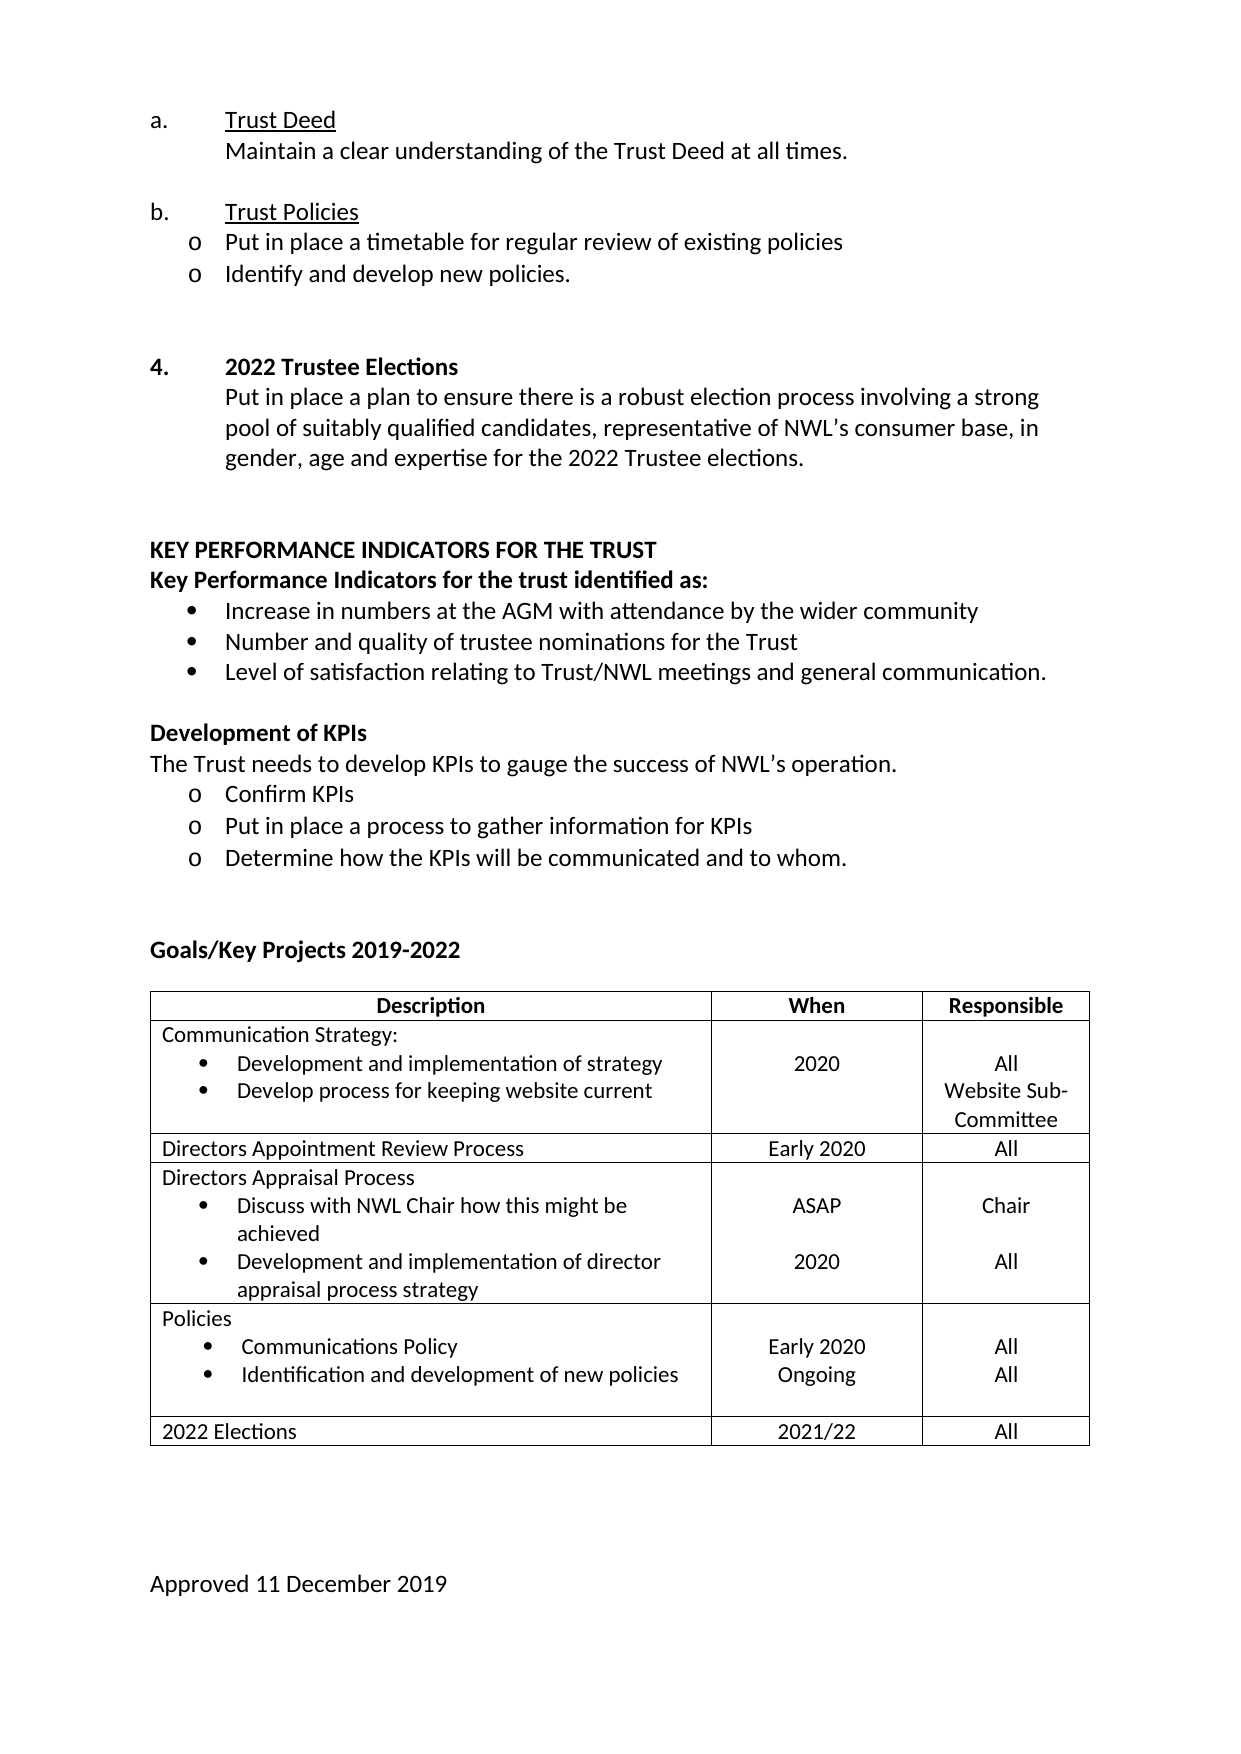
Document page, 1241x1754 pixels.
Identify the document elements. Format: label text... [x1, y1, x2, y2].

table_header Responsible [923, 992, 1089, 1019]
table_cell Policies Communications Policy Identification and development of new policies [151, 1304, 711, 1416]
table_cell Directors Appointment Review Process [151, 1134, 711, 1162]
text KEY PERFORMANCE INDICATORS FOR THE TRUST [150, 534, 1090, 565]
text b. Trust Policies [150, 196, 1090, 226]
table_header When [712, 992, 922, 1019]
table_cell Chair All [923, 1163, 1089, 1303]
list Put in place a process to gather information for KPIs [187, 810, 1090, 842]
text Put in place a plan to ensure there is a robust election process involving a strong pool of suitably qualified candidates, representative of NWL’s consumer base, in gender, age and expertise for the 2022 Trustee elections. [225, 382, 1090, 473]
list Confirm KPIs [187, 778, 1090, 810]
table_cell All All [923, 1304, 1089, 1416]
list Identify and develop new policies. [187, 258, 1090, 290]
table_header Description [151, 992, 711, 1019]
table_cell All [923, 1417, 1089, 1445]
table_cell 2022 Elections [151, 1417, 711, 1445]
table_cell Directors Appraisal Process Discuss with NWL Chair how this might be achieved Development and implementation of director appraisal process strategy [151, 1163, 711, 1303]
table_cell ASAP 2020 [712, 1163, 922, 1303]
text Approved 11 December 2019 [150, 1568, 1090, 1599]
text Goals/Key Projects 2019-2022 [150, 935, 1090, 965]
table_cell Communication Strategy: Development and implementation of strategy Develop process for keeping website current [151, 1021, 711, 1133]
table_cell All [923, 1134, 1089, 1162]
text Development of KPIs [150, 717, 1090, 748]
text Key Performance Indicators for the trust identified as: [150, 565, 1090, 595]
list Put in place a timetable for regular review of existing policies [187, 226, 1090, 258]
text Maintain a clear understanding of the Trust Deed at all times. [150, 135, 1090, 165]
list Level of satisfaction relating to Trust/NWL meetings and general communication. [187, 656, 1090, 687]
table_cell 2021/22 [712, 1417, 922, 1445]
table_cell Early 2020 [712, 1134, 922, 1162]
table_cell All Website Sub-Committee [923, 1021, 1089, 1133]
table_cell 2020 [712, 1021, 922, 1133]
text a. Trust Deed [150, 104, 1090, 135]
text 4. 2022 Trustee Elections [150, 351, 1090, 382]
table_cell Early 2020 Ongoing [712, 1304, 922, 1416]
text The Trust needs to develop KPIs to gauge the success of NWL’s operation. [150, 748, 1090, 778]
list Number and quality of trustee nominations for the Trust [187, 626, 1090, 656]
list Increase in numbers at the AGM with attendance by the wider community [187, 595, 1090, 626]
list Determine how the KPIs will be communicated and to whom. [187, 842, 1090, 874]
